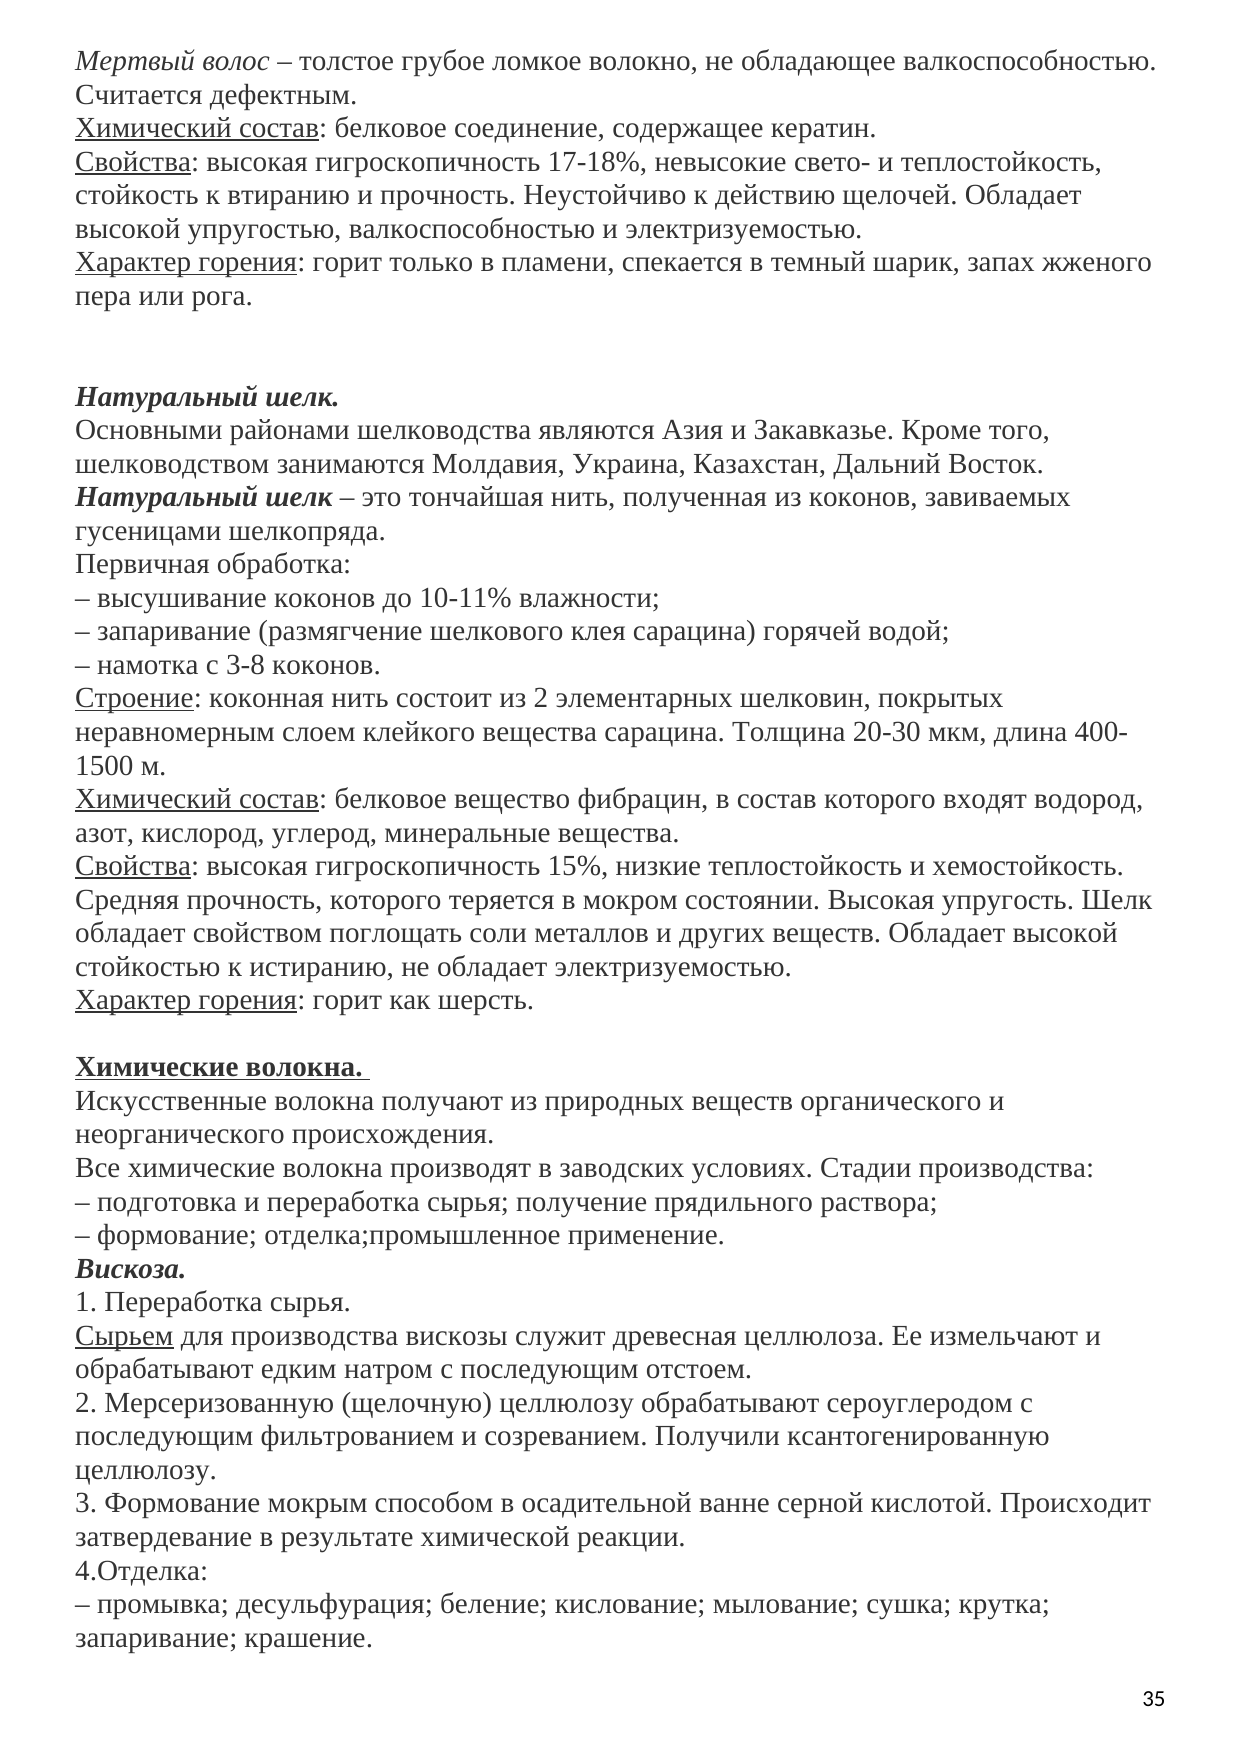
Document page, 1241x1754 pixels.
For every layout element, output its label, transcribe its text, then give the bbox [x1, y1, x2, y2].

text Строение: коконная нить состоит из 2 элементарных шелковин, покрытых неравномерным слоем клейкого вещества сарацина. Толщина 20-30 мкм, длина 400-1500 м. [75, 681, 1165, 781]
text Искусственные волокна получают из природных веществ органического и неорганического происхождения. [75, 1083, 1165, 1150]
text Свойства: высокая гигроскопичность 17-18%, невысокие свето- и теплостойкость, стойкость к втиранию и прочность. Неустойчиво к действию щелочей. Обладает высокой упругостью, валкоспособностью и электризуемостью. [75, 144, 1165, 244]
text Характер горения: горит как шерсть. [75, 982, 1165, 1016]
text Все химические волокна производят в заводских условиях. Стадии производства: [75, 1150, 1165, 1184]
text – намотка с 3-8 коконов. [75, 647, 1165, 681]
text Химический состав: белковое вещество фибрацин, в состав которого входят водород, азот, кислород, углерод, минеральные вещества. [75, 781, 1165, 848]
text – промывка; десульфурация; беление; кислование; мылование; сушка; крутка; запаривание; крашение. [75, 1586, 1165, 1653]
text Натуральный шелк – это тончайшая нить, полученная из коконов, завиваемых гусеницами шелкопряда. [75, 479, 1165, 546]
text Свойства: высокая гигроскопичность 15%, низкие теплостойкость и хемостойкость. Средняя прочность, которого теряется в мокром состоянии. Высокая упругость. Шелк обладает свойством поглощать соли металлов и других веществ. Обладает высокой стойкостью к истиранию, не обладает электризуемостью. [75, 848, 1165, 982]
text – формование; отделка;промышленное применение. [75, 1217, 1165, 1251]
text – высушивание коконов до 10-11% влажности; [75, 580, 1165, 613]
text Натуральный шелк. [75, 379, 1165, 412]
text 3. Формование мокрым способом в осадительной ванне серной кислотой. Происходит затвердевание в результате химической реакции. [75, 1486, 1165, 1553]
text 1. Переработка сырья. [75, 1284, 1165, 1318]
text Характер горения: горит только в пламени, спекается в темный шарик, запах жженого пера или рога. [75, 244, 1165, 312]
text 4.Отделка: [75, 1553, 1165, 1586]
text – запаривание (размягчение шелкового клея сарацина) горячей водой; [75, 613, 1165, 647]
text Химические волокна. [75, 1049, 1165, 1083]
text Первичная обработка: [75, 546, 1165, 580]
text 2. Мерсеризованную (щелочную) целлюлозу обрабатывают сероуглеродом с последующим фильтрованием и созреванием. Получили ксантогенированную целлюлозу. [75, 1385, 1165, 1486]
text Вискоза. [75, 1251, 1165, 1284]
text Химический состав: белковое соединение, содержащее кератин. [75, 110, 1165, 144]
text Основными районами шелководства являются Азия и Закавказье. Кроме того, шелководством занимаются Молдавия, Украина, Казахстан, Дальний Восток. [75, 412, 1165, 479]
text – подготовка и переработка сырья; получение прядильного раствора; [75, 1184, 1165, 1217]
text Сырьем для производства вискозы служит древесная целлюлоза. Ее измельчают и обрабатывают едким натром с последующим отстоем. [75, 1318, 1165, 1385]
text Мертвый волос – толстое грубое ломкое волокно, не обладающее валкоспособностью. Считается дефектным. [75, 43, 1165, 110]
